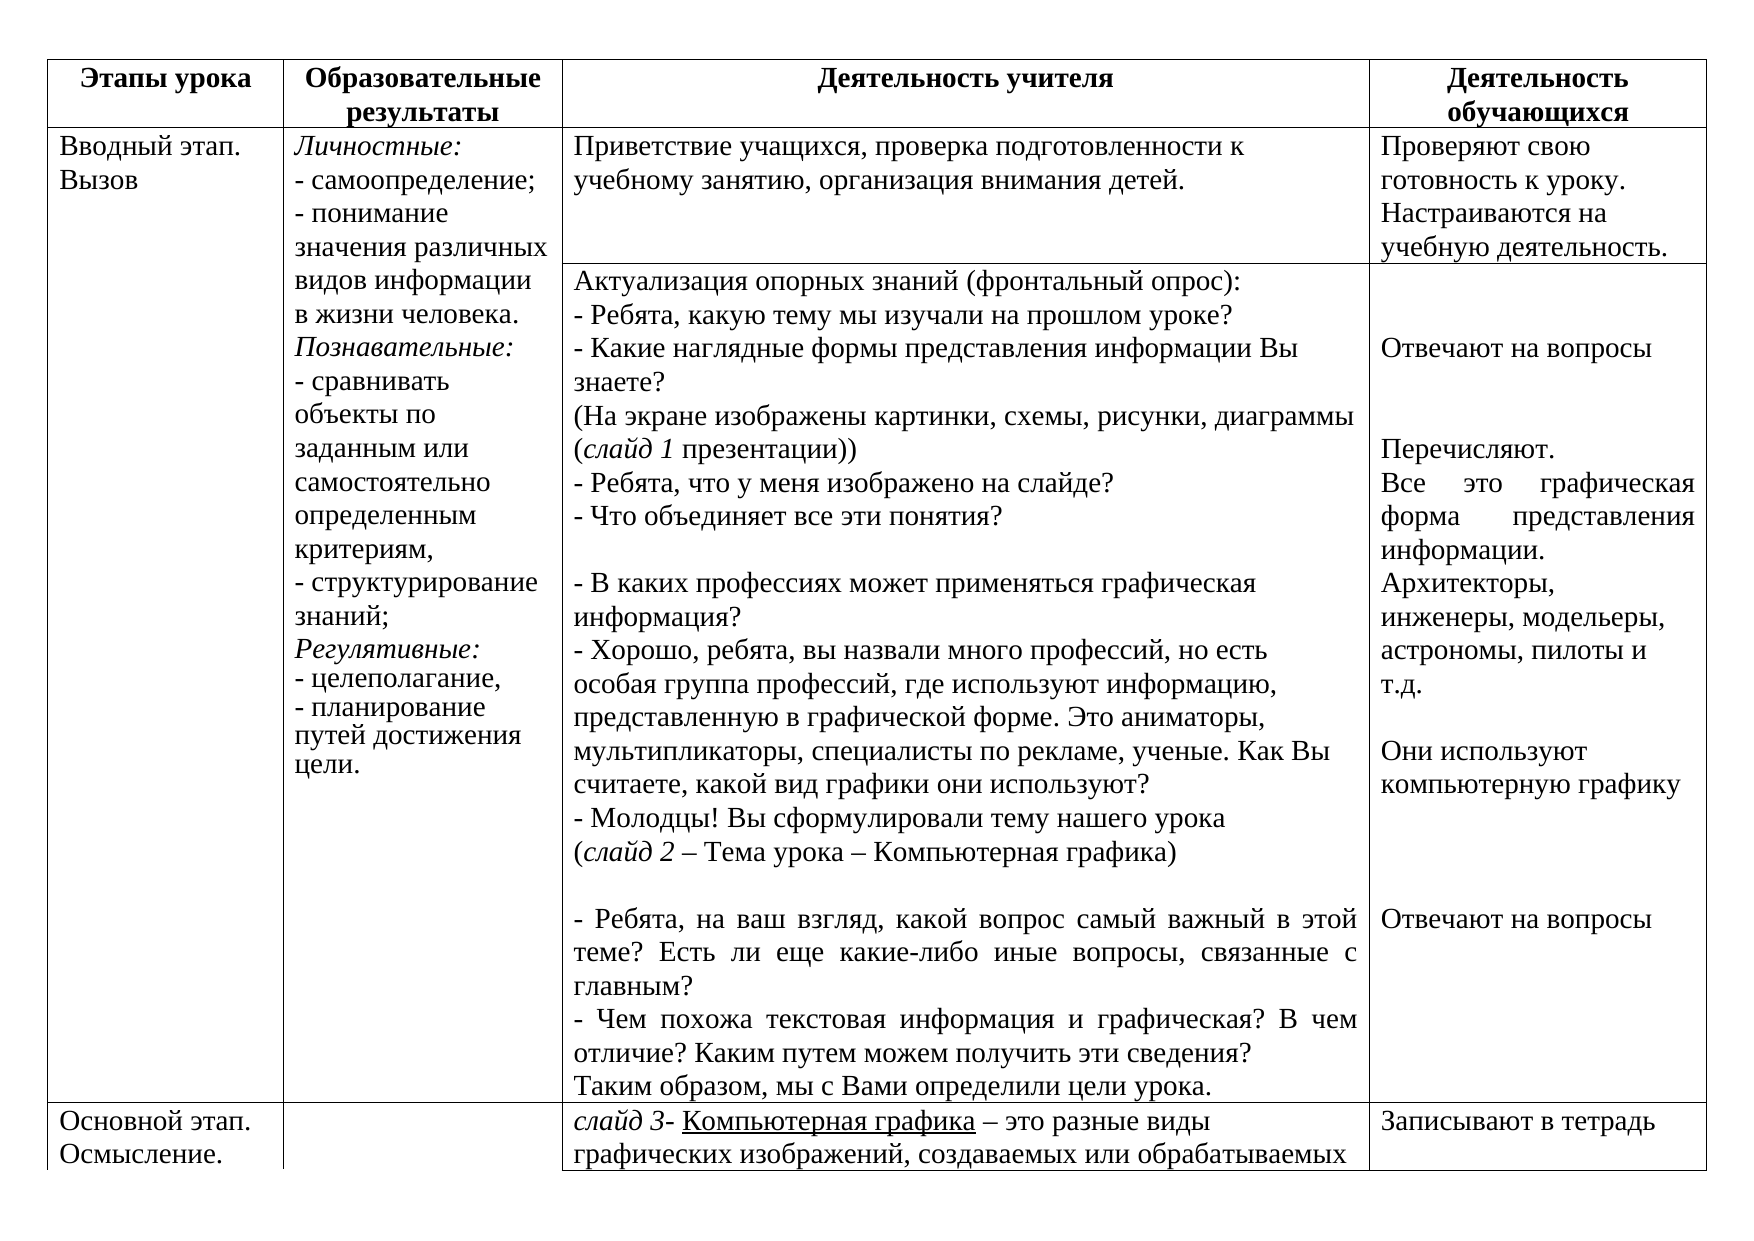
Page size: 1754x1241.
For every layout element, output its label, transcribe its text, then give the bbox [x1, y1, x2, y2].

table_header Образовательные результаты [284, 60, 562, 127]
table_header Деятельность обучающихся [1370, 60, 1706, 127]
table_cell Отвечают на вопросы Перечисляют. Все это графическая форма представления информации. Архитекторы, инженеры, модельеры, астрономы, пилоты и т.д. Они используют компьютерную графику Отвечают на вопросы [1370, 264, 1706, 1102]
table_cell Личностные: - самоопределение; - понимание значения различных видов информации в жизни человека. Познавательные: - сравнивать объекты по заданным или самостоятельно определенным критериям, - структурирование знаний; Регулятивные: - целеполагание, - планирование путей достижения цели. [284, 128, 562, 1102]
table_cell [283, 1103, 562, 1170]
table_cell Вводный этап. Вызов [48, 128, 283, 1102]
table_cell Приветствие учащихся, проверка подготовленности к учебному занятию, организация внимания детей. [563, 128, 1369, 262]
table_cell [48, 1103, 283, 1170]
table_header Этапы урока [48, 60, 283, 127]
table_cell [563, 1103, 1369, 1170]
table_cell Проверяют свою готовность к уроку. Настраиваются на учебную деятельность. [1370, 128, 1706, 262]
table_cell Актуализация опорных знаний (фронтальный опрос): - Ребята, какую тему мы изучали на прошлом уроке? - Какие наглядные формы представления информации Вы знаете? (На экране изображены картинки, схемы, рисунки, диаграммы (слайд 1 презентации)) - Ребята, что у меня изображено на слайде? - Что объединяет все эти понятия? - В каких профессиях может применяться графическая информация? - Хорошо, ребята, вы назвали много профессий, но есть особая группа профессий, где используют информацию, представленную в графической форме. Это аниматоры, мультипликаторы, специалисты по рекламе, ученые. Как Вы считаете, какой вид графики они используют? - Молодцы! Вы сформулировали тему нашего урока (слайд 2 – Тема урока – Компьютерная графика) - Ребята, на ваш взгляд, какой вопрос самый важный в этой теме? Есть ли еще какие-либо иные вопросы, связанные с главным? - Чем похожа текстовая информация и графическая? В чем отличие? Каким путем можем получить эти сведения? Таким образом, мы с Вами определили цели урока. [563, 264, 1369, 1102]
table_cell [1370, 1103, 1706, 1170]
table_header Деятельность учителя [563, 60, 1369, 127]
